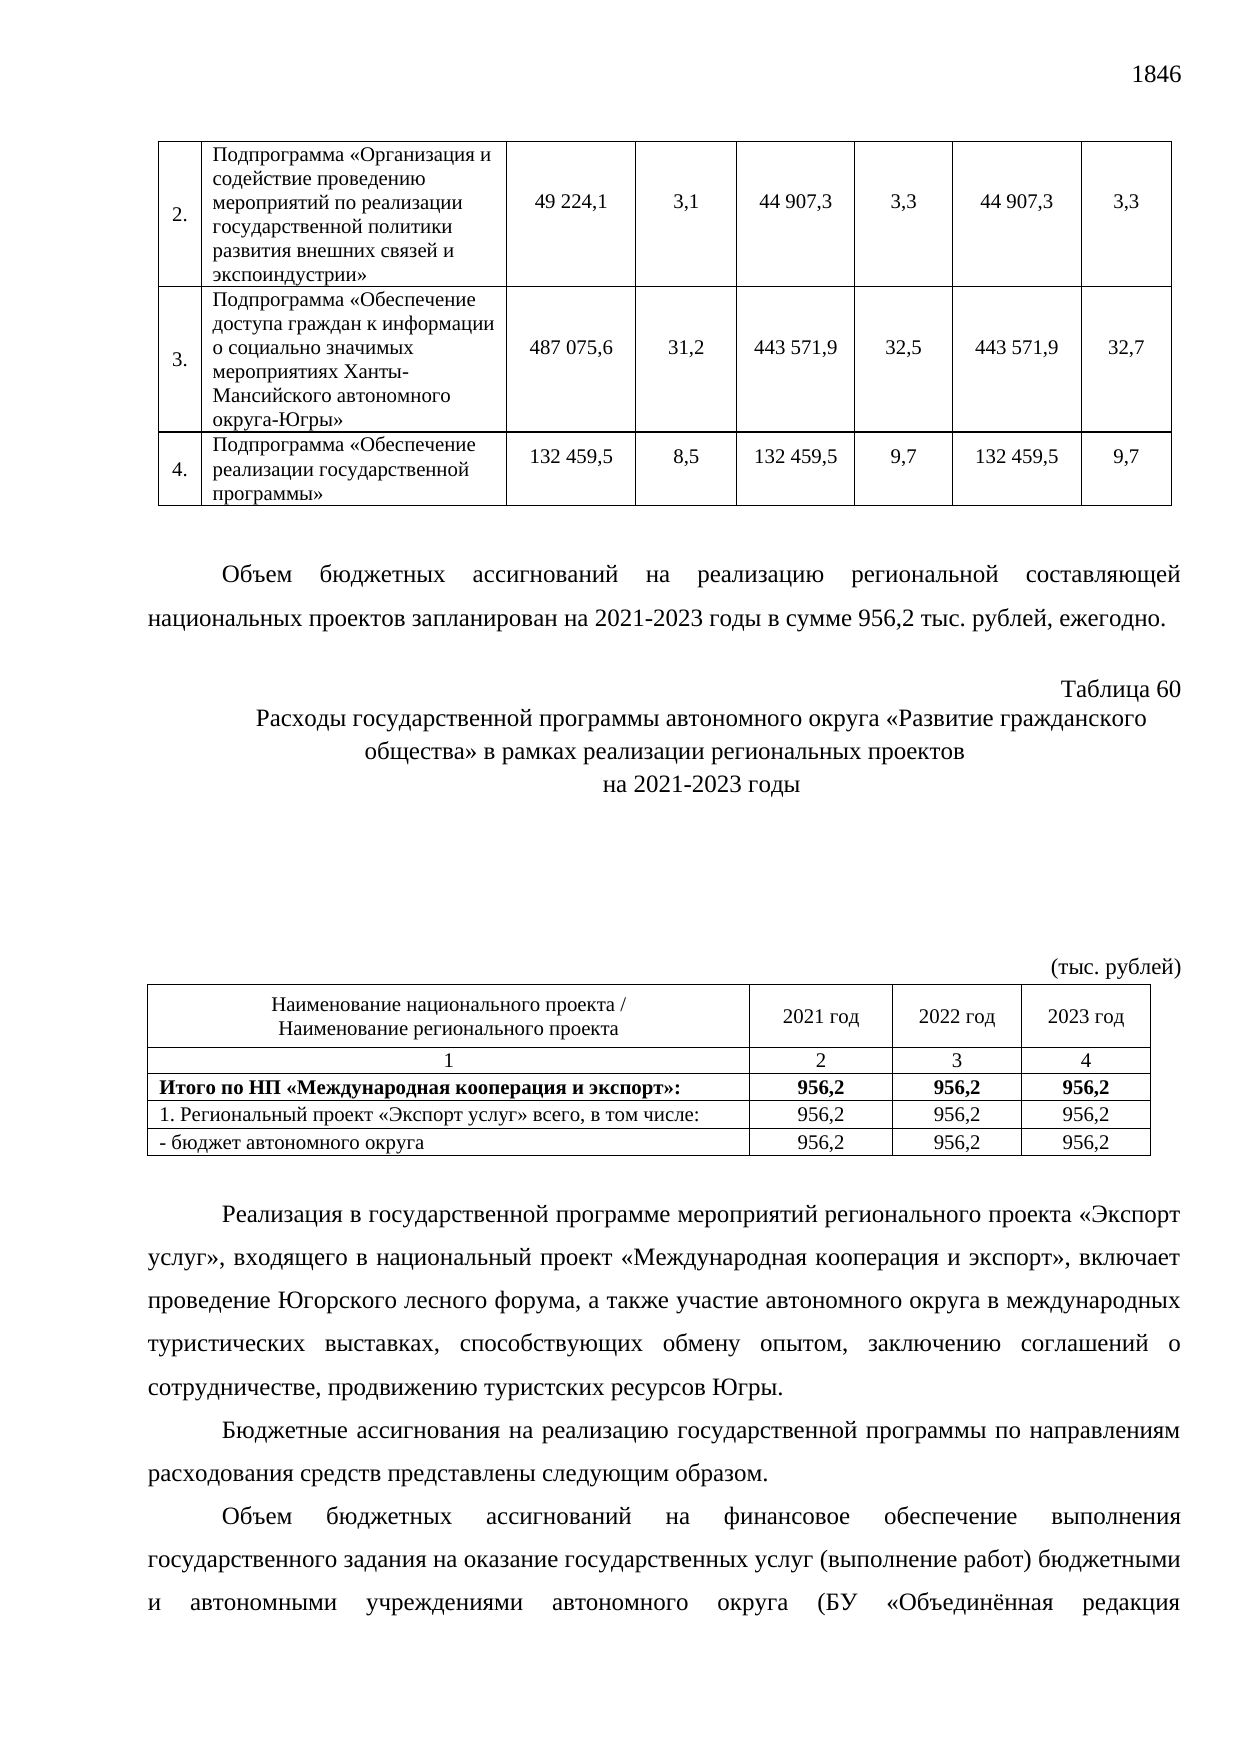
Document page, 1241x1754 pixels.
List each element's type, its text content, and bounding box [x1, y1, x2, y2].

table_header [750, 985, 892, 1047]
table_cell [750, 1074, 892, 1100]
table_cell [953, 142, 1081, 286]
text Бюджетные ассигнования на реализацию государственной программы по направлениям расходования средств представлены следующим образом. [148, 1415, 1181, 1487]
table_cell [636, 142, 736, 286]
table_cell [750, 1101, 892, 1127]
text Реализация в государственной программе мероприятий регионального проекта «Экспорт услуг», входящего в национальный проект «Международная кооперация и экспорт», включает проведение Югорского лесного форума, а также участие автономного округа в международных туристических выставках, способствующих обмену опытом, заключению соглашений о сотрудничестве, продвижению туристских ресурсов Югры. [148, 1199, 1181, 1400]
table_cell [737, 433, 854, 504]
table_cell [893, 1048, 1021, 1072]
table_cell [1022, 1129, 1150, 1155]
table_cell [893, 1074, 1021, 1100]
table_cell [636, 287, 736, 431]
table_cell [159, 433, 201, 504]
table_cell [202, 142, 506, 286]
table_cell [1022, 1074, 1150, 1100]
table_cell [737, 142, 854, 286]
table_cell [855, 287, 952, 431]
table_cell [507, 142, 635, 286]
text Таблица 60 [148, 674, 1181, 703]
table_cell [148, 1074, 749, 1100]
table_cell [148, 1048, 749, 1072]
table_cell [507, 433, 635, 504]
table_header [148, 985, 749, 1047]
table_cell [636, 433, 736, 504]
text на 2021-2023 годы [148, 769, 1181, 798]
text (тыс. рублей) [148, 953, 1181, 980]
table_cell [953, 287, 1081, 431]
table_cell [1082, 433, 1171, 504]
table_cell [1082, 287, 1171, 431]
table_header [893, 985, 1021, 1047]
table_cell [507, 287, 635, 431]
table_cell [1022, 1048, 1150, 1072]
text Расходы государственной программы автономного округа «Развитие гражданского общества» в рамках реализации региональных проектов [148, 703, 1181, 765]
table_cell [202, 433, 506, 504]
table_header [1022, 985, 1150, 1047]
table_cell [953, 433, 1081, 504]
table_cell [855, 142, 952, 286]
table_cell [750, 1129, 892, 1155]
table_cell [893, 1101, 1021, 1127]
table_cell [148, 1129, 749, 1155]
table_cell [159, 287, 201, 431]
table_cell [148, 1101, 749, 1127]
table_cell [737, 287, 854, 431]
text Объем бюджетных ассигнований на реализацию региональной составляющей национальных проектов запланирован на 2021-2023 годы в сумме 956,2 тыс. рублей, ежегодно. [148, 559, 1181, 631]
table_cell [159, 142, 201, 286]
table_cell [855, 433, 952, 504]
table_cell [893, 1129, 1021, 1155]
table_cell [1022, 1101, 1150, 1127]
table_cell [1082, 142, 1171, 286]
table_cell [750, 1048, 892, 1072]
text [148, 1501, 1181, 1616]
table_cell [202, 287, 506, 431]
